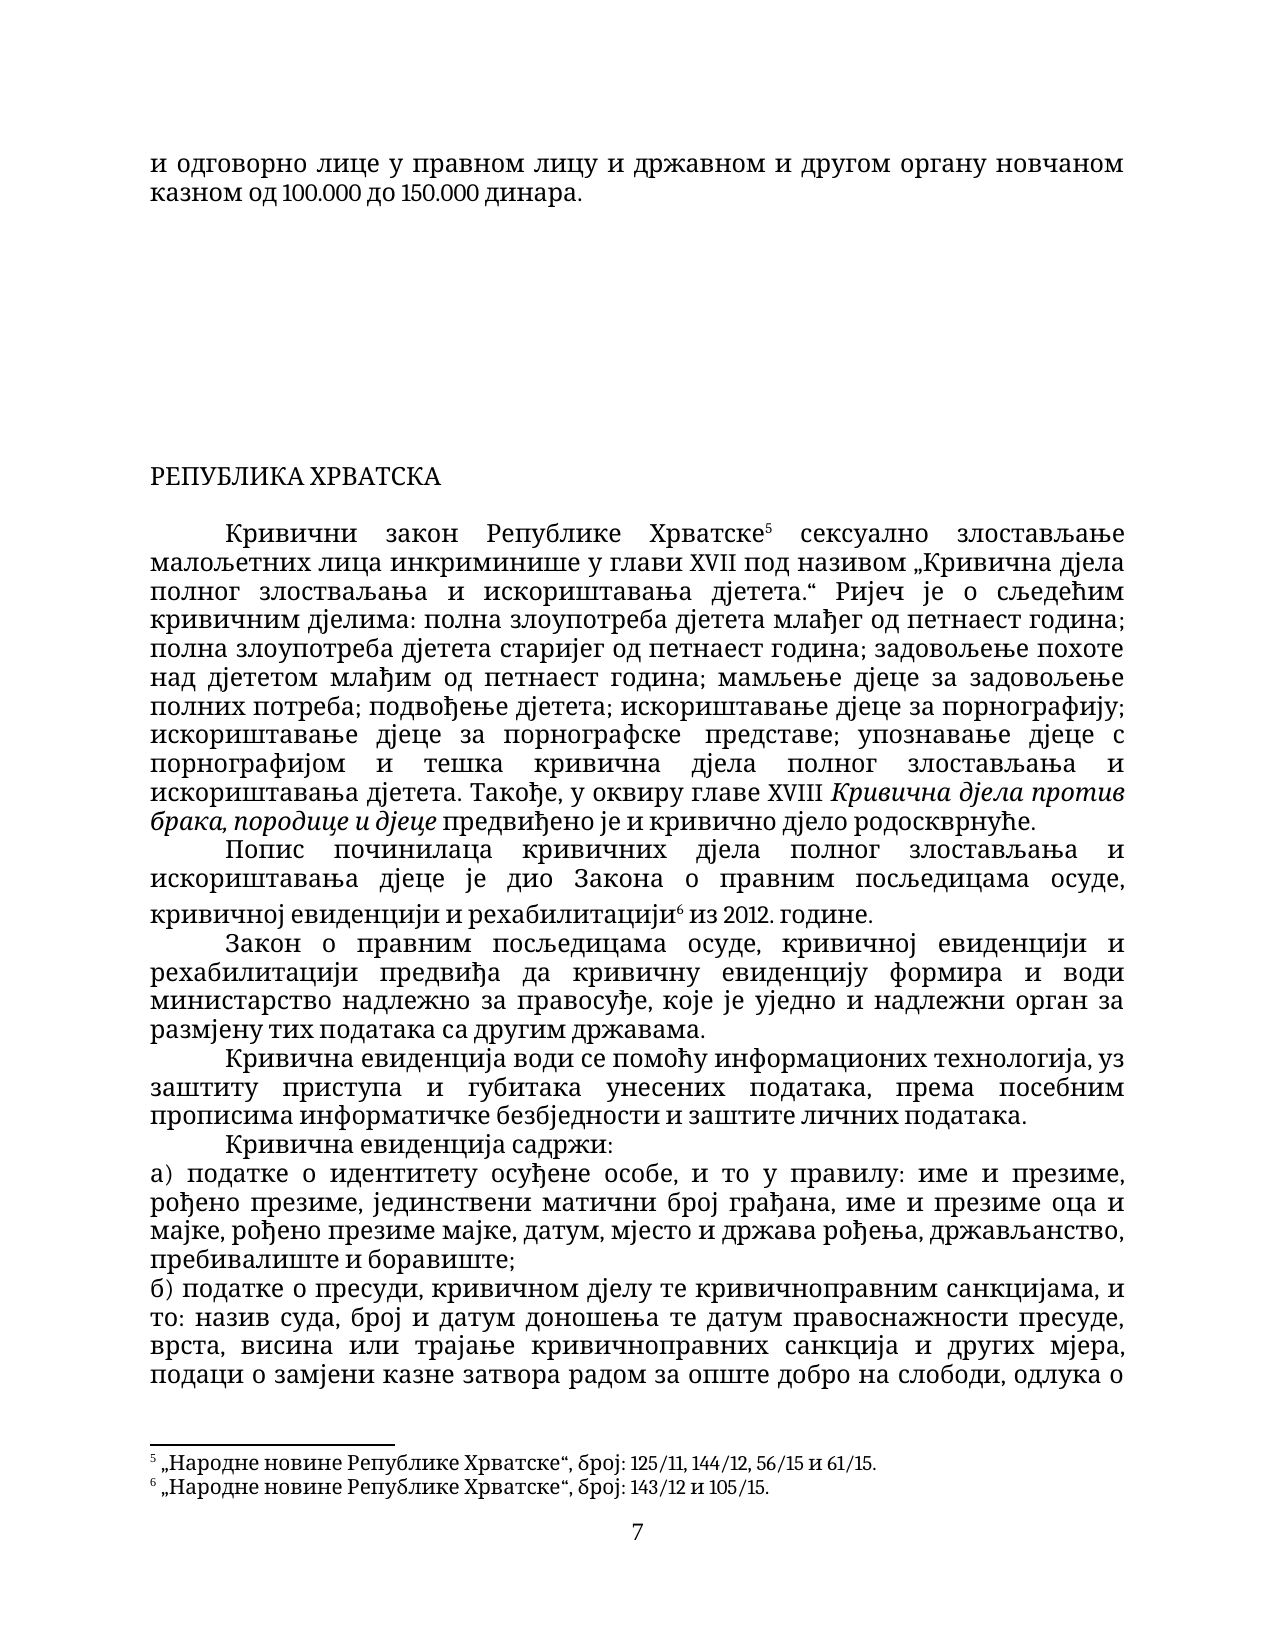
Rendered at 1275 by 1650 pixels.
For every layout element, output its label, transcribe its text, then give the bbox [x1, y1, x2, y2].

text Закон о правним посљедицама осуде, кривичној евиденцији и рехабилитацији предвиђа да кривичну евиденцију формира и води министарство надлежно за правосуђе, које је уједно и надлежни орган за размјену тих података са другим државама. [150, 930, 1125, 1045]
text Кривична евиденција садржи: [150, 1131, 1125, 1160]
text Кривична евиденција води се помоћу информационих технологија, уз заштиту приступа и губитака унесених података, према посебним прописима информатичке безбједности и заштите личних података. [150, 1045, 1125, 1131]
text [150, 150, 1125, 207]
text а) податке о идентитету осуђене особе, и то у правилу: име и презиме, рођено презиме, јединствени матични број грађана, име и презиме оца и мајке, рођено презиме мајке, датум, мјесто и држава рођења, држављанство, пребивалиште и боравиште; [150, 1160, 1125, 1275]
subtitle РЕПУБЛИКА ХРВАТСКА [150, 462, 1125, 491]
text Кривични закон Републике Хрватске сексуално злостављање малољетних лица инкриминише у глави XVII под називом „Кривична дјела полног злостваљања и искориштавања дјетета.“ Ријеч је о сљедећим кривичним дјелима: полна злоупотреба дјетета млађег од петнаест година; полна злоупотреба дјетета старијег од петнаест година; задовољење похоте над дјететом млађим од петнаест година; мамљење дјеце за задовољење полних потреба; подвођење дјетета; искориштавање дјеце за порнографију; искориштавање дјеце за порнографске представе; упознавање дјеце с порнографијом и тешка кривична дјела полног злостављања и искориштавања дјетета. Такође, у оквиру главе XVIII Кривична дјела против брака, породице и дјеце предвиђено је и кривично дјело родоскврнуће. [150, 520, 1125, 836]
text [150, 1275, 1125, 1390]
text Попис починилаца кривичних дјела полног злостављања и искориштавања дјеце је дио Закона о правним посљедицама осуде, кривичној евиденцији и рехабилитацији из 2012. године. [150, 836, 1125, 930]
